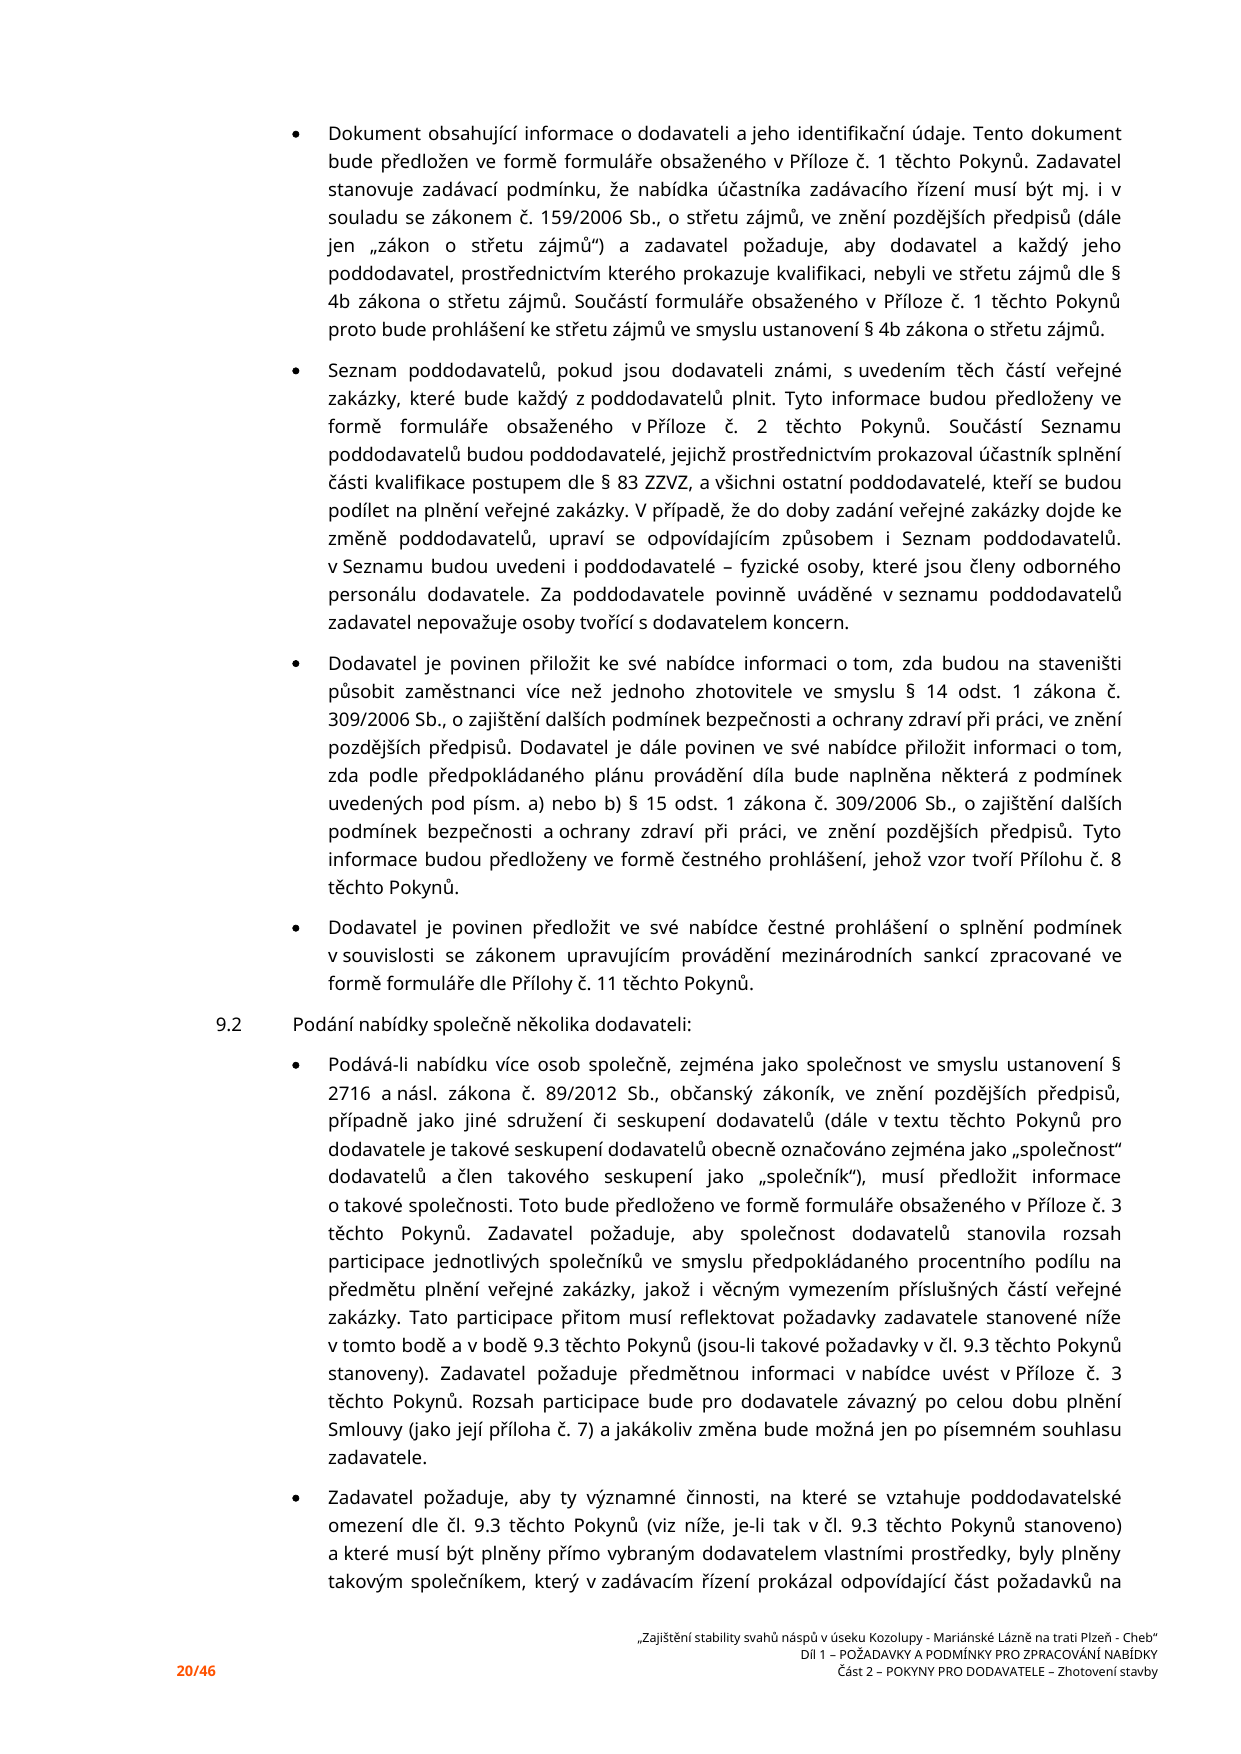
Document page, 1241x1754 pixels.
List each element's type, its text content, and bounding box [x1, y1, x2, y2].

text Dodavatel je povinen přiložit ke své nabídce informaci o tom, zda budou na staveništi působit zaměstnanci více než jednoho zhotovitele ve smyslu § 14 odst. 1 zákona č. 309/2006 Sb., o zajištění dalších podmínek bezpečnosti a ochrany zdraví při práci, ve znění pozdějších předpisů. Dodavatel je dále povinen ve své nabídce přiložit informaci o tom, zda podle předpokládaného plánu provádění díla bude naplněna některá z podmínek uvedených pod písm. a) nebo b) § 15 odst. 1 zákona č. 309/2006 Sb., o zajištění dalších podmínek bezpečnosti a ochrany zdraví při práci, ve znění pozdějších předpisů. Tyto informace budou předloženy ve formě čestného prohlášení, jehož vzor tvoří Přílohu č. 8 těchto Pokynů. [292, 650, 1122, 900]
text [292, 1484, 1122, 1594]
text Dokument obsahující informace o dodavateli a jeho identifikační údaje. Tento dokument bude předložen ve formě formuláře obsaženého v Příloze č. 1 těchto Pokynů. Zadavatel stanovuje zadávací podmínku, že nabídka účastníka zadávacího řízení musí být mj. i v souladu se zákonem č. 159/2006 Sb., o střetu zájmů, ve znění pozdějších předpisů (dále jen „zákon o střetu zájmů“) a zadavatel požaduje, aby dodavatel a každý jeho poddodavatel, prostřednictvím kterého prokazuje kvalifikaci, nebyli ve střetu zájmů dle § 4b zákona o střetu zájmů. Součástí formuláře obsaženého v Příloze č. 1 těchto Pokynů proto bude prohlášení ke střetu zájmů ve smyslu ustanovení § 4b zákona o střetu zájmů. [292, 121, 1122, 342]
text Seznam poddodavatelů, pokud jsou dodavateli známi, s uvedením těch částí veřejné zakázky, které bude každý z poddodavatelů plnit. Tyto informace budou předloženy ve formě formuláře obsaženého v Příloze č. 2 těchto Pokynů. Součástí Seznamu poddodavatelů budou poddodavatelé, jejichž prostřednictvím prokazoval účastník splnění části kvalifikace postupem dle § 83 ZZVZ, a všichni ostatní poddodavatelé, kteří se budou podílet na plnění veřejné zakázky. V případě, že do doby zadání veřejné zakázky dojde ke změně poddodavatelů, upraví se odpovídajícím způsobem i Seznam poddodavatelů. v Seznamu budou uvedeni i poddodavatelé – fyzické osoby, které jsou členy odborného personálu dodavatele. Za poddodavatele povinně uváděné v seznamu poddodavatelů zadavatel nepovažuje osoby tvořící s dodavatelem koncern. [292, 357, 1122, 635]
text Podává-li nabídku více osob společně, zejména jako společnost ve smyslu ustanovení § 2716 a násl. zákona č. 89/2012 Sb., občanský zákoník, ve znění pozdějších předpisů, případně jako jiné sdružení či seskupení dodavatelů (dále v textu těchto Pokynů pro dodavatele je takové seskupení dodavatelů obecně označováno zejména jako „společnost“ dodavatelů a člen takového seskupení jako „společník“), musí předložit informace o takové společnosti. Toto bude předloženo ve formě formuláře obsaženého v Příloze č. 3 těchto Pokynů. Zadavatel požaduje, aby společnost dodavatelů stanovila rozsah participace jednotlivých společníků ve smyslu předpokládaného procentního podílu na předmětu plnění veřejné zakázky, jakož i věcným vymezením příslušných částí veřejné zakázky. Tato participace přitom musí reflektovat požadavky zadavatele stanovené níže v tomto bodě a v bodě 9.3 těchto Pokynů (jsou-li takové požadavky v čl. 9.3 těchto Pokynů stanoveny). Zadavatel požaduje předmětnou informaci v nabídce uvést v Příloze č. 3 těchto Pokynů. Rozsah participace bude pro dodavatele závazný po celou dobu plnění Smlouvy (jako její příloha č. 7) a jakákoliv změna bude možná jen po písemném souhlasu zadavatele. [292, 1052, 1122, 1469]
text Dodavatel je povinen předložit ve své nabídce čestné prohlášení o splnění podmínek v souvislosti se zákonem upravujícím provádění mezinárodních sankcí zpracované ve formě formuláře dle Přílohy č. 11 těchto Pokynů. [292, 915, 1122, 996]
text Podání nabídky společně několika dodavateli: [216, 1011, 1122, 1037]
